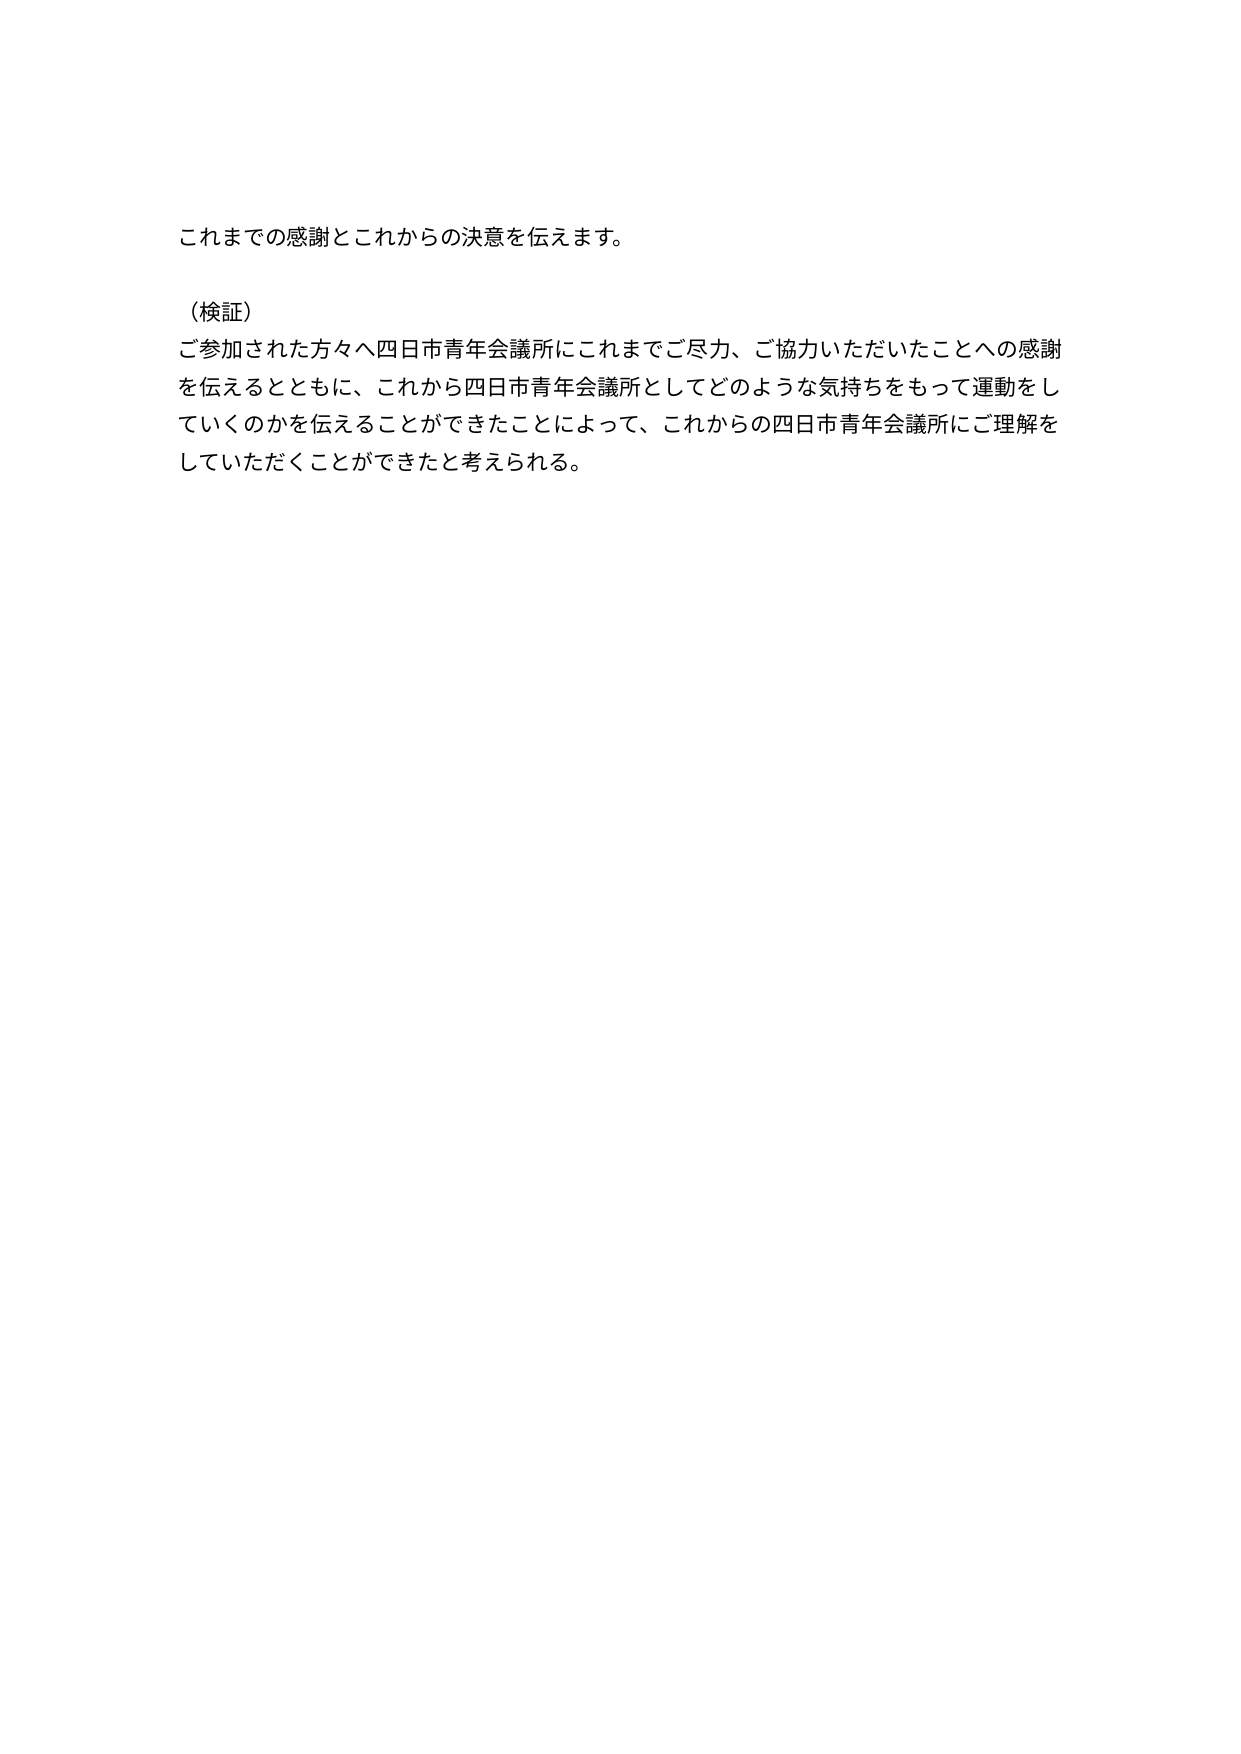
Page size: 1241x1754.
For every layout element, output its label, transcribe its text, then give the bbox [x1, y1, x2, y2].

text ご参加された方々へ四日市青年会議所にこれまでご尽力、ご協力いただいたことへの感謝を伝えるとともに、これから四日市青年会議所としてどのような気持ちをもって運動をしていくのかを伝えることができたことによって、これからの四日市青年会議所にご理解をしていただくことができたと考えられる。 [177, 329, 1063, 479]
text （検証） [177, 292, 1063, 329]
text これまでの感謝とこれからの決意を伝えます。 [177, 217, 1063, 254]
